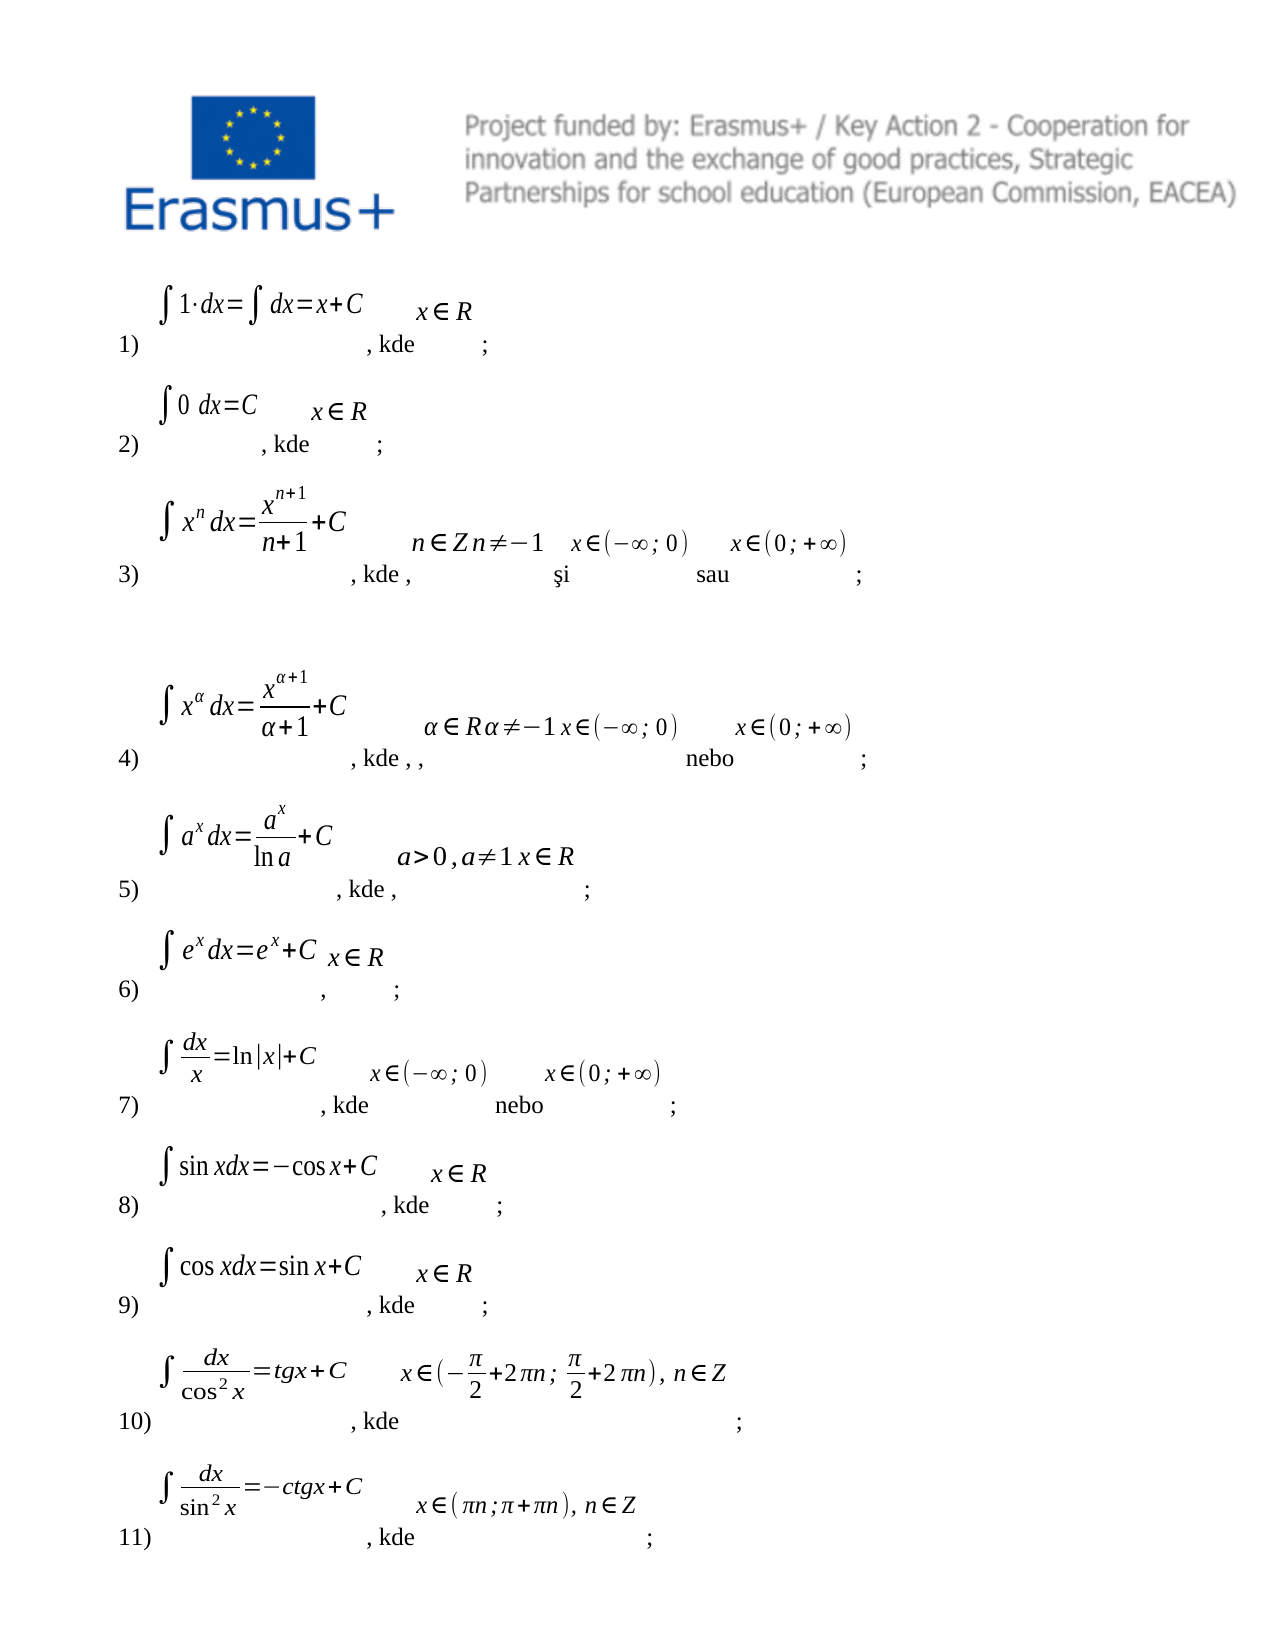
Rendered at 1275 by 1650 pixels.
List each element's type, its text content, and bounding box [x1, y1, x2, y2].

list , kde ; [118, 1460, 1186, 1551]
list , kde nebo ; [118, 1028, 1186, 1119]
list , kde , , nebo ; [118, 667, 1186, 772]
list , kde ; [118, 382, 1186, 458]
list , kde ; [118, 1144, 1186, 1219]
list , ; [118, 928, 1186, 1003]
list , kde , ; [118, 797, 1186, 903]
list , kde ; [118, 282, 1186, 357]
list , kde , şi sau ; [118, 483, 1186, 588]
list , kde ; [118, 1244, 1186, 1319]
picture [455, 102, 1244, 214]
list , kde ; [118, 1344, 1186, 1435]
picture [117, 73, 399, 234]
